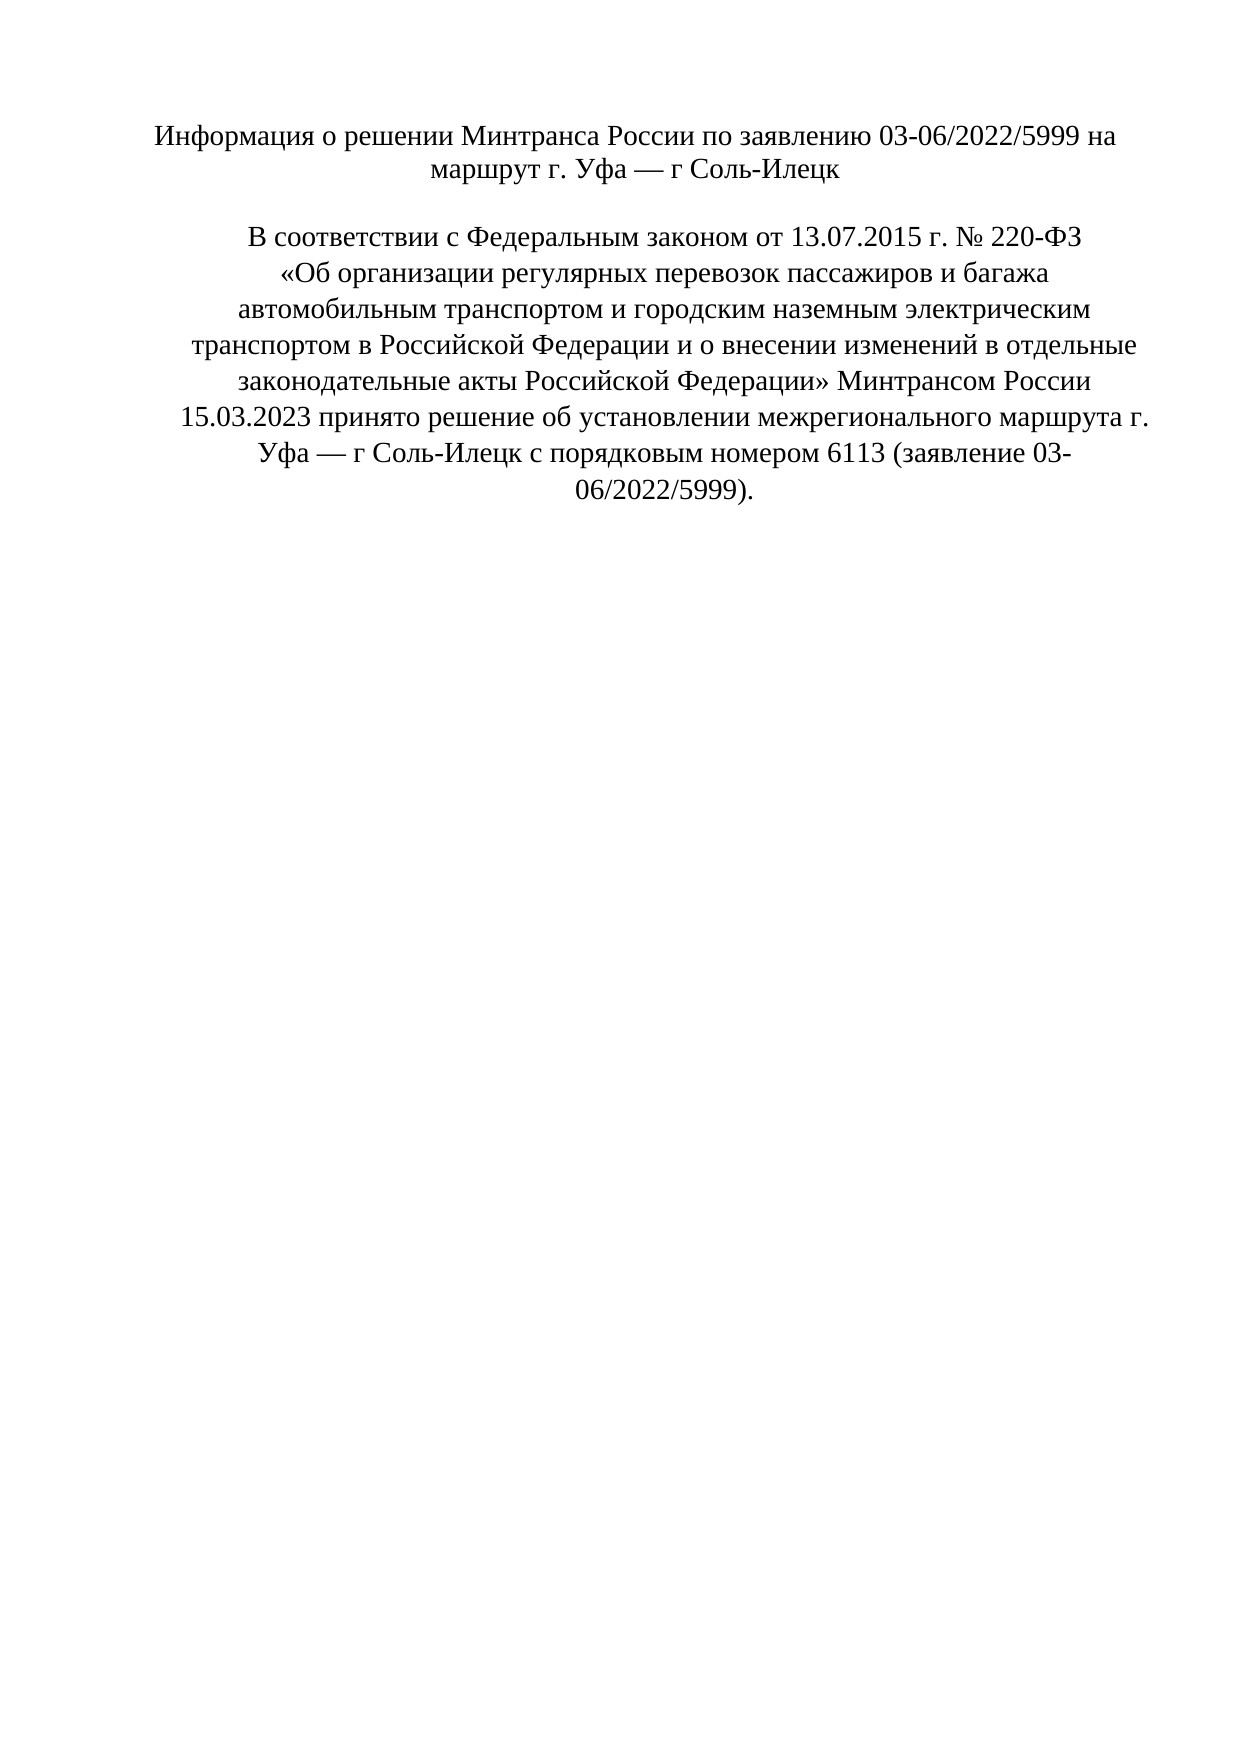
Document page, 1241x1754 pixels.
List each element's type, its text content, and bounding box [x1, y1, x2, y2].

text Информация о решении Минтранса России по заявлению 03-06/2022/5999 на маршрут г. Уфа — г Соль-Илецк [118, 118, 1152, 185]
text В соответствии с Федеральным законом от 13.07.2015 г. № 220-ФЗ «Об организации регулярных перевозок пассажиров и багажа автомобильным транспортом и городским наземным электрическим транспортом в Российской Федерации и о внесении изменений в отдельные законодательные акты Российской Федерации» Минтрансом России 15.03.2023 принято решение об установлении межрегионального маршрута г. Уфа — г Соль-Илецк с порядковым номером 6113 (заявление 03-06/2022/5999). [177, 219, 1152, 505]
